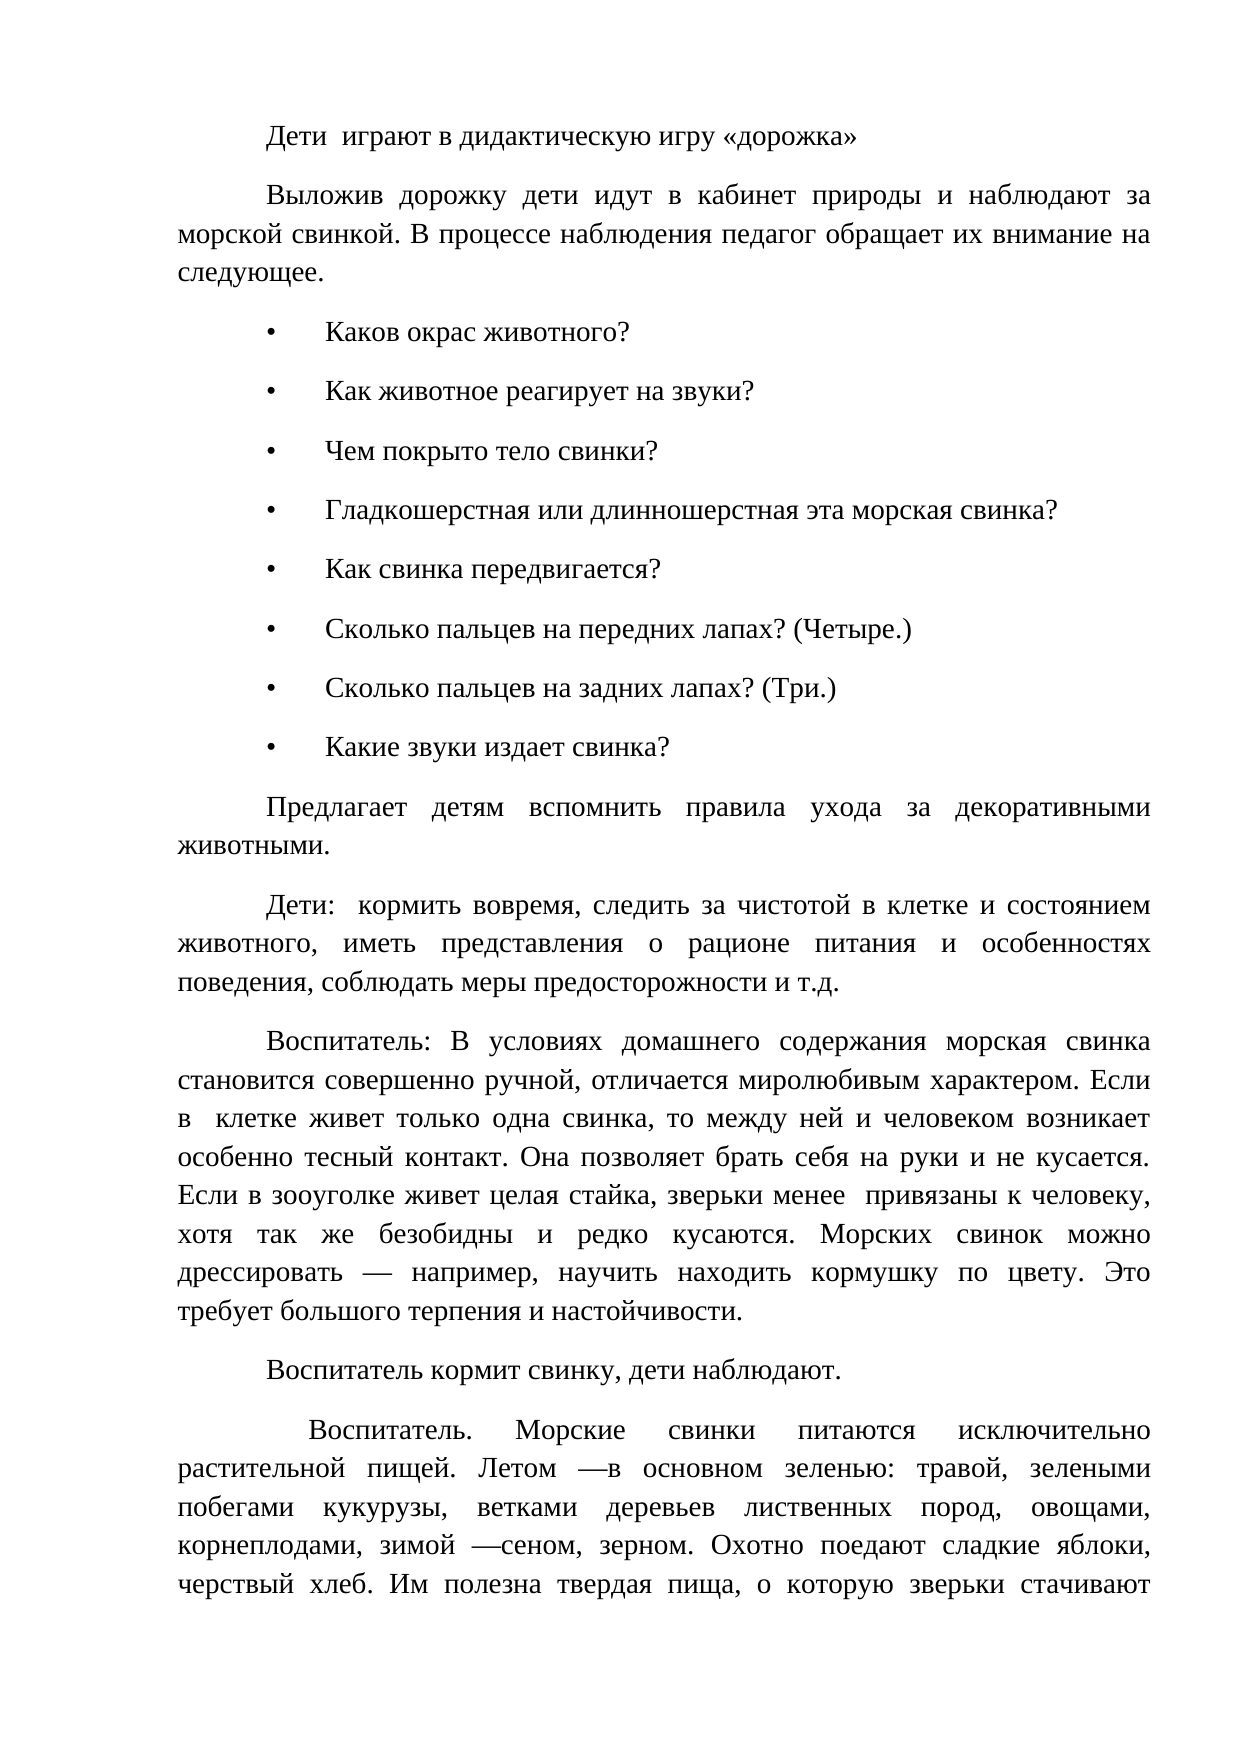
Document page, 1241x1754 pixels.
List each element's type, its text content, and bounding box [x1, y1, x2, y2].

text Воспитатель кормит свинку, дети наблюдают. [177, 1352, 1152, 1386]
text Дети: кормить вовремя, следить за чистотой в клетке и состоянием животного, иметь представления о рационе питания и особенностях поведения, соблюдать меры предосторожности и т.д. [177, 887, 1152, 997]
text Воспитатель: В условиях домашнего содержания морская свинка становится совершенно ручной, отличается миролюбивым характером. Если в клетке живет только одна свинка, то между ней и человеком возникает особенно тесный контакт. Она позволяет брать себя на руки и не кусается. Если в зооуголке живет целая стайка, зверьки менее привязаны к человеку, хотя так же безобидны и редко кусаются. Морских свинок можно дрессировать — например, научить находить кормушку по цвету. Это требует большого терпения и настойчивости. [177, 1023, 1152, 1327]
text • Сколько пальцев на передних лапах? (Четыре.) [177, 611, 1152, 644]
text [177, 1412, 1152, 1599]
text • Сколько пальцев на задних лапах? (Три.) [177, 670, 1152, 704]
text • Гладкошерстная или длинношерстная эта морская свинка? [177, 492, 1152, 526]
text Выложив дорожку дети идут в кабинет природы и наблюдают за морской свинкой. В процессе наблюдения педагог обращает их внимание на следующее. [177, 177, 1152, 288]
text • Чем покрыто тело свинки? [177, 433, 1152, 466]
text Дети играют в дидактическую игру «дорожка» [177, 118, 1152, 152]
text Предлагает детям вспомнить правила ухода за декоративными животными. [177, 789, 1152, 861]
text • Как свинка передвигается? [177, 551, 1152, 585]
text • Каков окрас животного? [177, 314, 1152, 347]
text • Какие звуки издает свинка? [177, 729, 1152, 763]
text • Как животное реагирует на звуки? [177, 373, 1152, 407]
